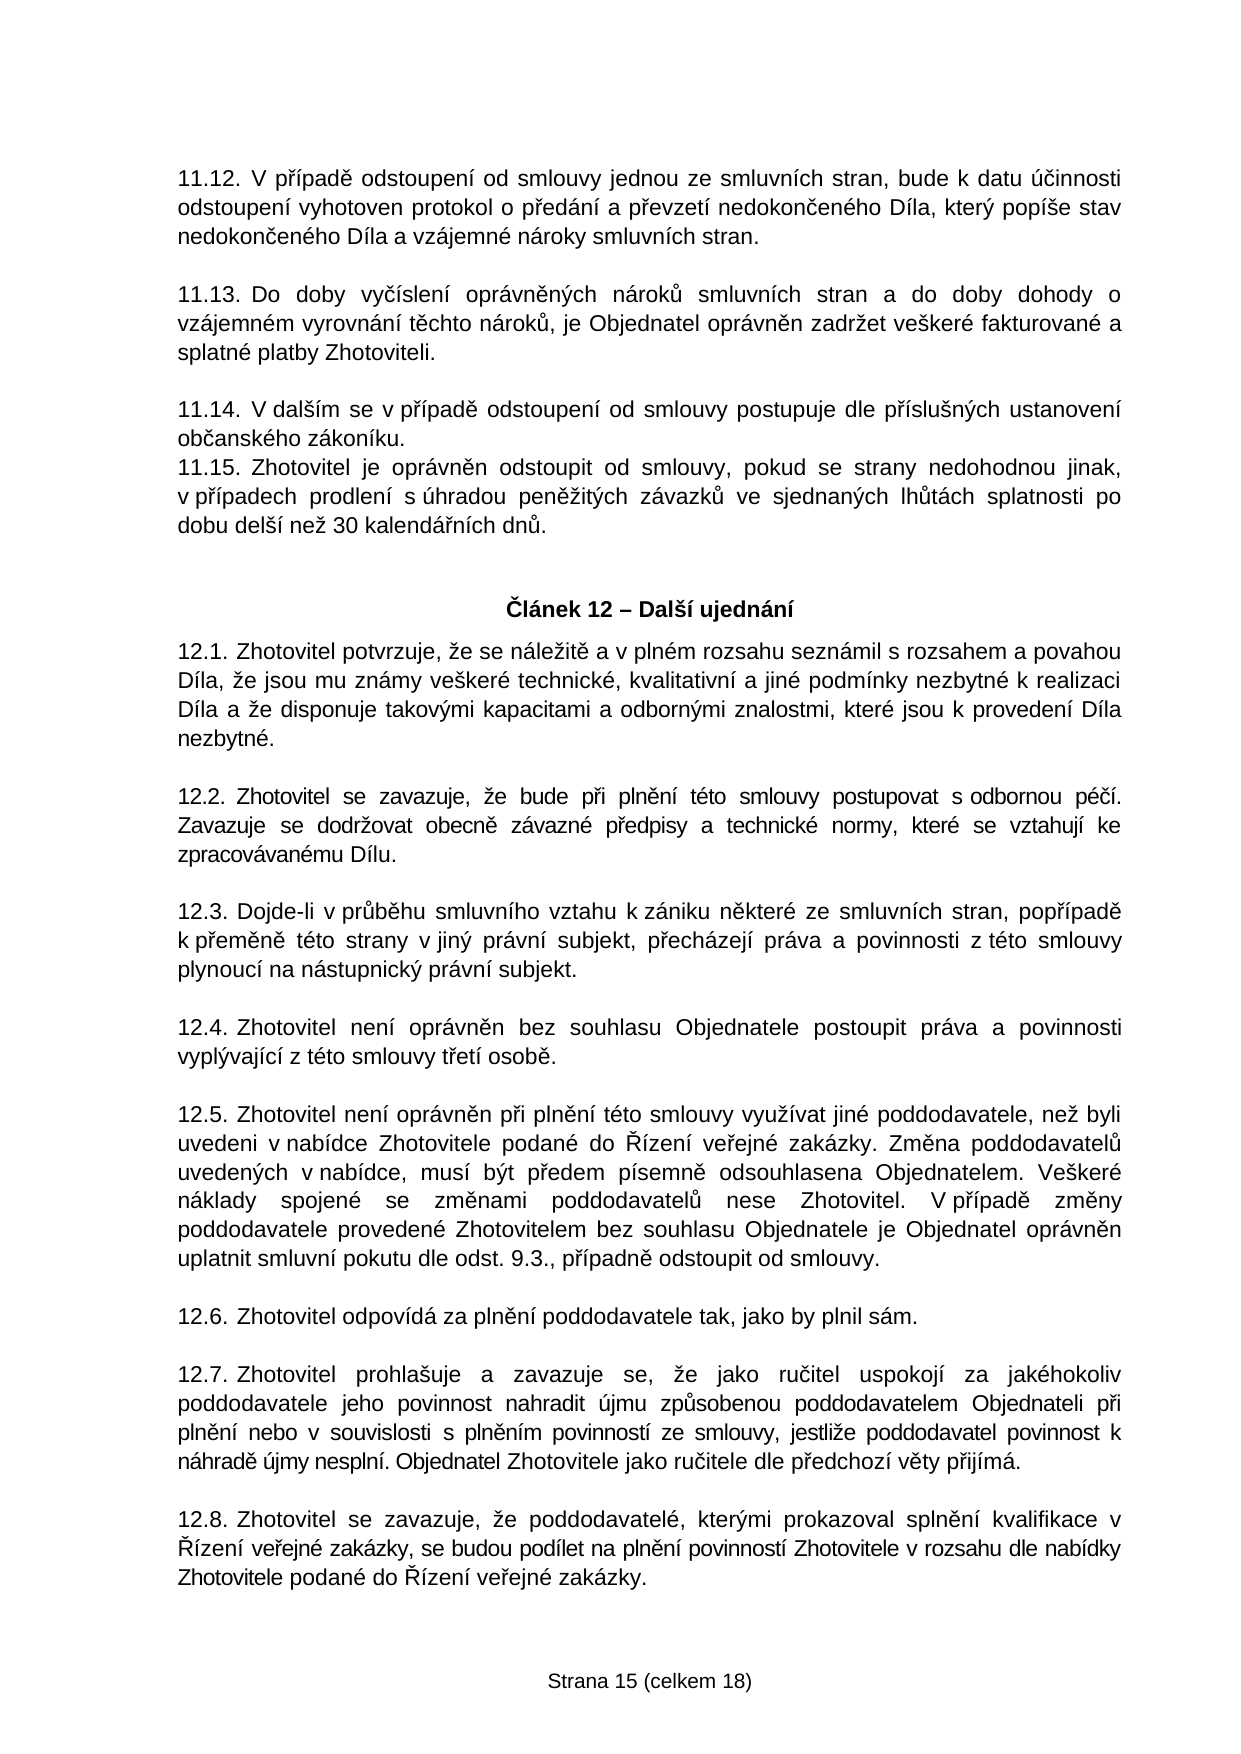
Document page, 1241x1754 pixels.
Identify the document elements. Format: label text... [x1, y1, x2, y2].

list Zhotovitel se zavazuje, že poddodavatelé, kterými prokazoval splnění kvalifikace v Řízení veřejné zakázky, se budou podílet na plnění povinností Zhotovitele v rozsahu dle nabídky Zhotovitele podané do Řízení veřejné zakázky. [177, 1506, 1122, 1590]
list Zhotovitel je oprávněn odstoupit od smlouvy, pokud se strany nedohodnou jinak, v případech prodlení s úhradou peněžitých závazků ve sjednaných lhůtách splatnosti po dobu delší než 30 kalendářních dnů. [177, 454, 1122, 539]
list Zhotovitel potvrzuje, že se náležitě a v plném rozsahu seznámil s rozsahem a povahou Díla, že jsou mu známy veškeré technické, kvalitativní a jiné podmínky nezbytné k realizaci Díla a že disponuje takovými kapacitami a odbornými znalostmi, které jsou k provedení Díla nezbytné. [177, 638, 1122, 751]
list Do doby vyčíslení oprávněných nároků smluvních stran a do doby dohody o vzájemném vyrovnání těchto nároků, je Objednatel oprávněn zadržet veškeré fakturované a splatné platby Zhotoviteli. [177, 281, 1122, 365]
list Zhotovitel není oprávněn při plnění této smlouvy využívat jiné poddodavatele, než byli uvedeni v nabídce Zhotovitele podané do Řízení veřejné zakázky. Změna poddodavatelů uvedených v nabídce, musí být předem písemně odsouhlasena Objednatelem. Veškeré náklady spojené se změnami poddodavatelů nese Zhotovitel. V případě změny poddodavatele provedené Zhotovitelem bez souhlasu Objednatele je Objednatel oprávněn uplatnit smluvní pokutu dle odst. 9.3., případně odstoupit od smlouvy. [177, 1101, 1122, 1272]
list V případě odstoupení od smlouvy jednou ze smluvních stran, bude k datu účinnosti odstoupení vyhotoven protokol o předání a převzetí nedokončeného Díla, který popíše stav nedokončeného Díla a vzájemné nároky smluvních stran. [177, 165, 1122, 249]
list Dojde-li v průběhu smluvního vztahu k zániku některé ze smluvních stran, popřípadě k přeměně této strany v jiný právní subjekt, přecházejí práva a povinnosti z této smlouvy plynoucí na nástupnický právní subjekt. [177, 898, 1122, 983]
list V dalším se v případě odstoupení od smlouvy postupuje dle příslušných ustanovení občanského zákoníku. [177, 396, 1122, 452]
list Zhotovitel prohlašuje a zavazuje se, že jako ručitel uspokojí za jakéhokoliv poddodavatele jeho povinnost nahradit újmu způsobenou poddodavatelem Objednateli při plnění nebo v souvislosti s plněním povinností ze smlouvy, jestliže poddodavatel povinnost k náhradě újmy nesplní. Objednatel Zhotovitele jako ručitele dle předchozí věty přijímá. [177, 1361, 1122, 1474]
list Zhotovitel odpovídá za plnění poddodavatele tak, jako by plnil sám. [177, 1303, 1122, 1329]
text Článek 12 – Další ujednání [177, 596, 1122, 623]
list Zhotovitel se zavazuje, že bude při plnění této smlouvy postupovat s odbornou péčí. Zavazuje se dodržovat obecně závazné předpisy a technické normy, které se vztahují ke zpracovávanému Dílu. [177, 783, 1122, 867]
list Zhotovitel není oprávněn bez souhlasu Objednatele postoupit práva a povinnosti vyplývající z této smlouvy třetí osobě. [177, 1014, 1122, 1069]
